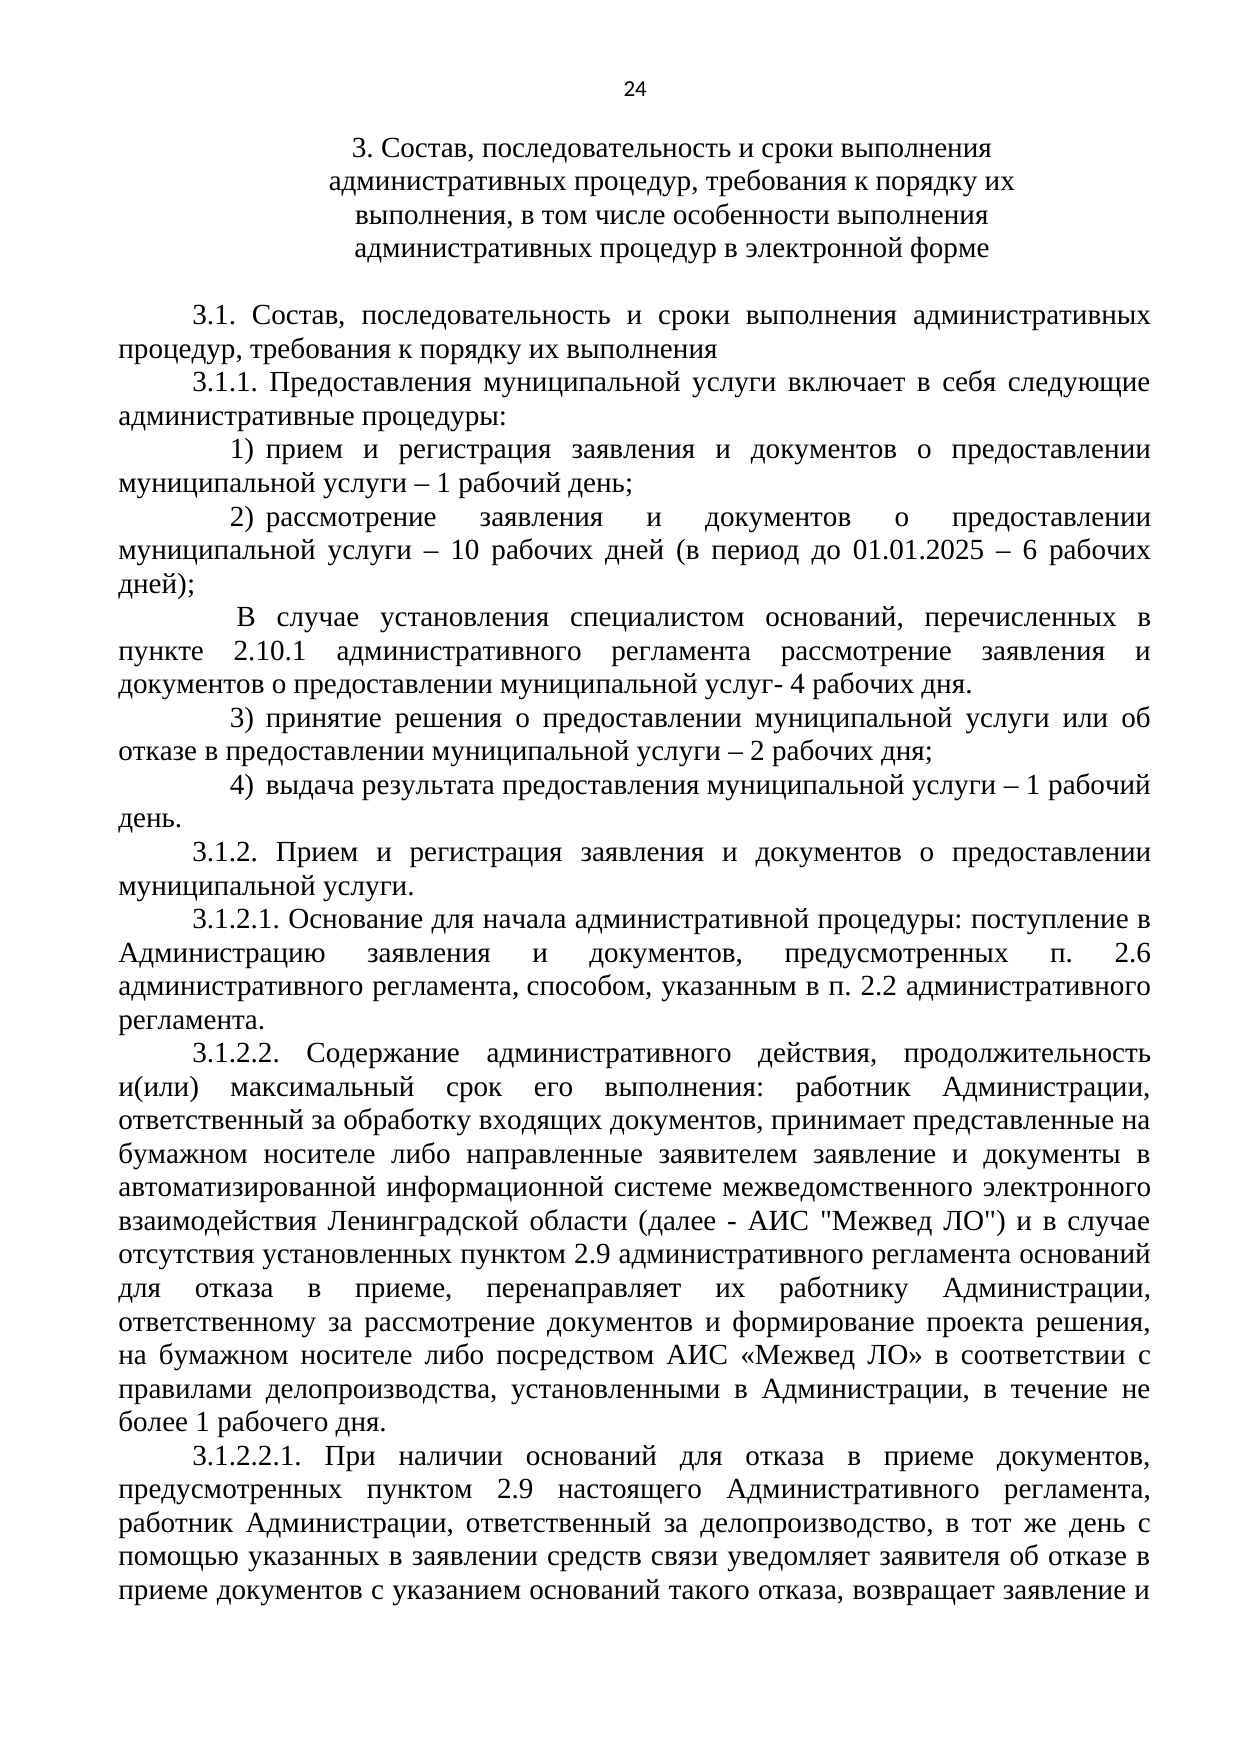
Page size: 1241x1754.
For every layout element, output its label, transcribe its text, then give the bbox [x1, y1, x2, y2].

list рассмотрение заявления и документов о предоставлении муниципальной услуги – 10 рабочих дней (в период до 01.01.2025 – 6 рабочих дней); [118, 499, 1152, 599]
text административных процедур, требования к порядку их [118, 163, 1152, 197]
text 3.1.2. Прием и регистрация заявления и документов о предоставлении муниципальной услуги. [118, 834, 1152, 901]
text 3.1. Состав, последовательность и сроки выполнения административных процедур, требования к порядку их выполнения [118, 297, 1152, 364]
text 3.1.1. Предоставления муниципальной услуги включает в себя следующие административные процедуры: [118, 364, 1152, 432]
text 3. Состав, последовательность и сроки выполнения [118, 130, 1152, 163]
list В случае установления специалистом оснований, перечисленных в пункте 2.10.1 административного регламента рассмотрение заявления и документов о предоставлении муниципальной услуг- 4 рабочих дня. [118, 599, 1152, 700]
text 3.1.2.2. Содержание административного действия, продолжительность и(или) максимальный срок его выполнения: работник Администрации, ответственный за обработку входящих документов, принимает представленные на бумажном носителе либо направленные заявителем заявление и документы в автоматизированной информационной системе межведомственного электронного взаимодействия Ленинградской области (далее - АИС "Межвед ЛО") и в случае отсутствия установленных пунктом 2.9 административного регламента оснований для отказа в приеме, перенаправляет их работнику Администрации, ответственному за рассмотрение документов и формирование проекта решения, на бумажном носителе либо посредством АИС «Межвед ЛО» в соответствии с правилами делопроизводства, установленными в Администрации, в течение не более 1 рабочего дня. [118, 1035, 1152, 1438]
text административных процедур в электронной форме [118, 230, 1152, 264]
list выдача результата предоставления муниципальной услуги – 1 рабочий день. [118, 767, 1152, 834]
list принятие решения о предоставлении муниципальной услуги или об отказе в предоставлении муниципальной услуги – 2 рабочих дня; [118, 700, 1152, 767]
text 3.1.2.1. Основание для начала административной процедуры: поступление в Администрацию заявления и документов, предусмотренных п. 2.6 административного регламента, способом, указанным в п. 2.2 административного регламента. [118, 901, 1152, 1035]
list прием и регистрация заявления и документов о предоставлении муниципальной услуги – 1 рабочий день; [118, 432, 1152, 499]
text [118, 1438, 1152, 1606]
text выполнения, в том числе особенности выполнения [118, 197, 1152, 230]
